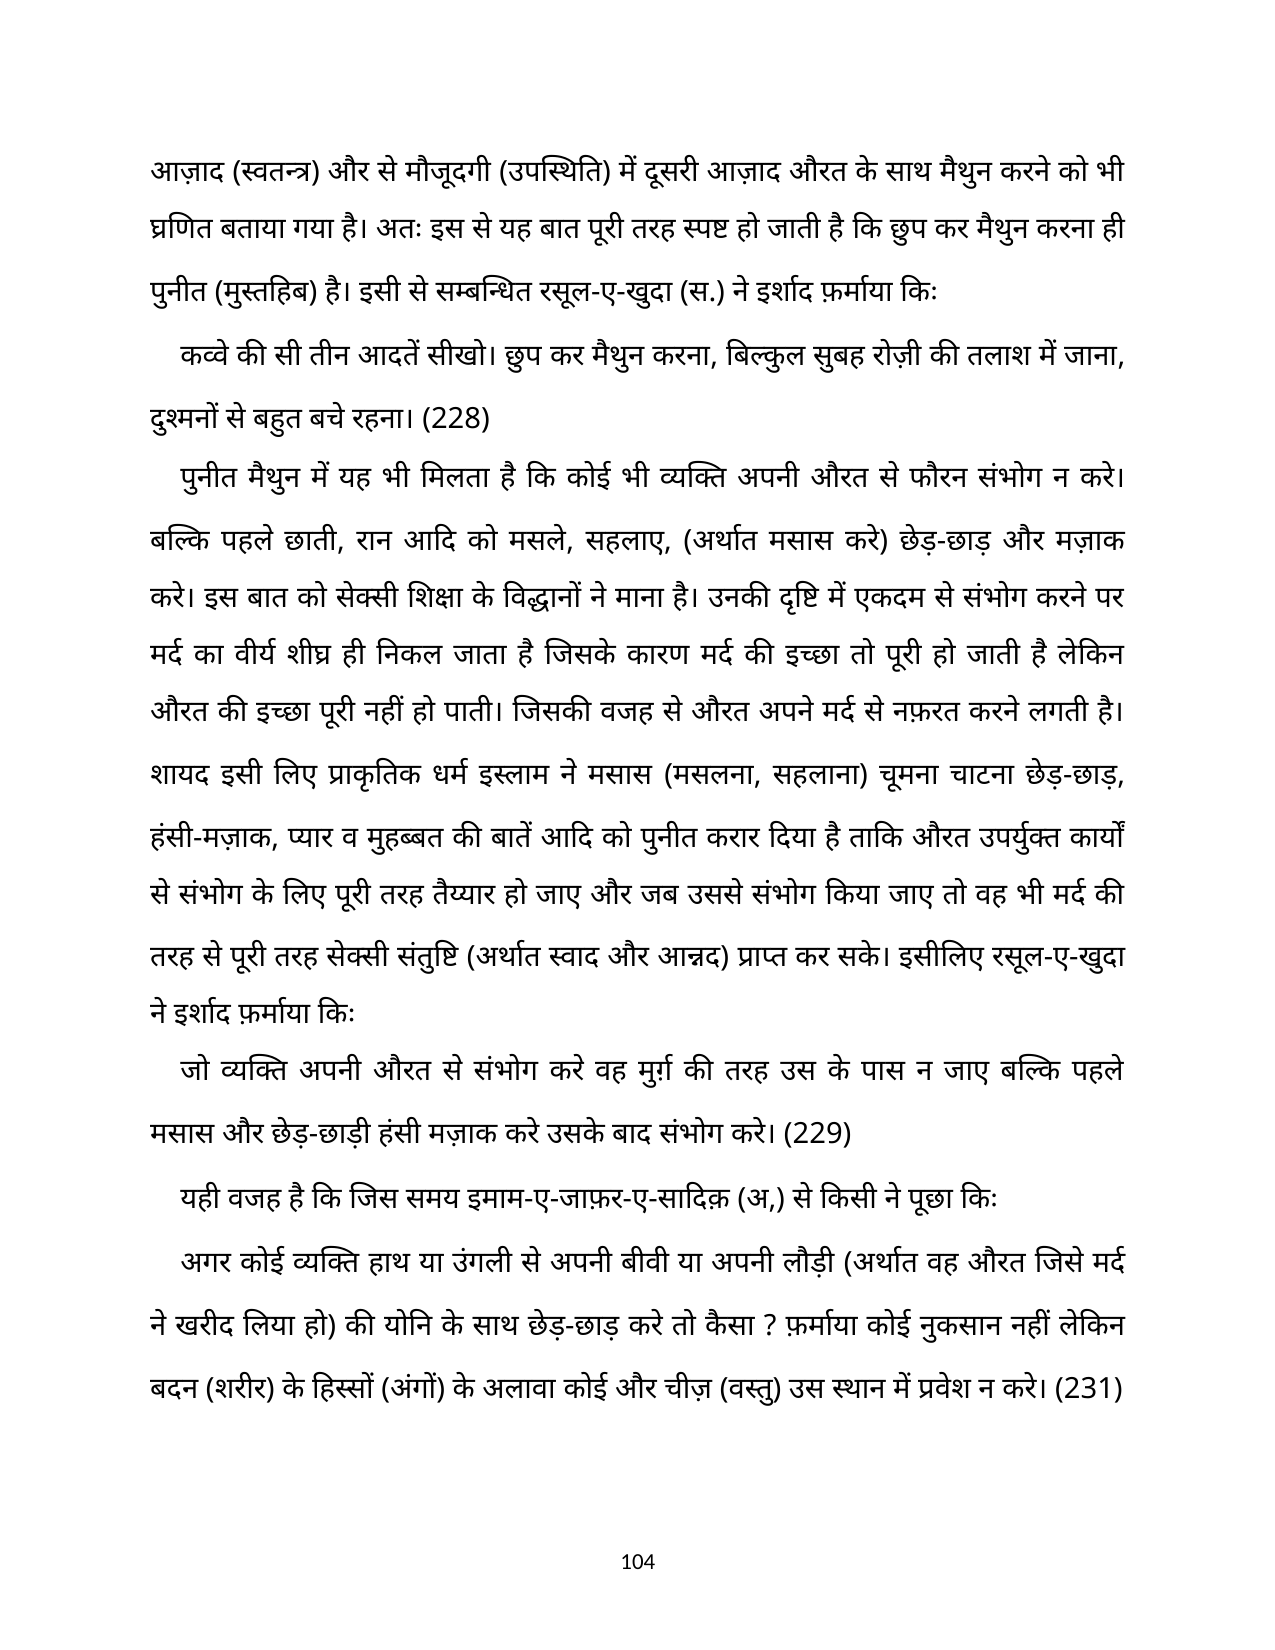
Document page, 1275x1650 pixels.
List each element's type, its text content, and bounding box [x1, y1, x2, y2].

text यही वजह है कि जिस समय इमाम-ए-जाफ़र-ए-सादिक़ (अ,) से किसी ने पूछा किः [150, 1177, 1125, 1220]
text अगर कोई व्यक्ति हाथ या उंगली से अपनी बीवी या अपनी लौड़ी (अर्थात वह औरत जिसे मर्द ने खरीद लिया हो) की योनि के साथ छेड़-छाड़ करे तो कैसा ? फ़र्माया कोई नुकसान नहीं लेकिन बदन (शरीर) के हिस्सों (अंगों) के अलावा कोई और चीज़ (वस्तु) उस स्थान में प्रवेश न करे। (231) [150, 1241, 1125, 1410]
text कव्वे की सी तीन आदतें सीखो। छुप कर मैथुन करना, बिल्कुल सुबह रोज़ी की तलाश में जाना, दुश्मनों से बहुत बचे रहना। (228) [150, 334, 1125, 440]
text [150, 150, 1125, 313]
text जो व्यक्ति अपनी औरत से संभोग करे वह मुर्ग़ की तरह उस के पास न जाए बल्कि पहले मसास और छेड़-छाड़ी हंसी मज़ाक करे उसके बाद संभोग करे। (229) [150, 1055, 1125, 1156]
text पुनीत मैथुन में यह भी मिलता है कि कोई भी व्यक्ति अपनी औरत से फौरन संभोग न करे। बल्कि पहले छाती, रान आदि को मसले, सहलाए, (अर्थात मसास करे) छेड़-छाड़ और मज़ाक करे। इस बात को सेक्सी शिक्षा के विद्धानों ने माना है। उनकी दृष्टि में एकदम से संभोग करने पर मर्द का वीर्य शीघ्र ही निकल जाता है जिसके कारण मर्द की इच्छा तो पूरी हो जाती है लेकिन औरत की इच्छा पूरी नहीं हो पाती। जिसकी वजह से औरत अपने मर्द से नफ़रत करने लगती है। शायद इसी लिए प्राकृतिक धर्म इस्लाम ने मसास (मसलना, सहलाना) चूमना चाटना छेड़-छाड़, हंसी-मज़ाक, प्यार व मुहब्बत की बातें आदि को पुनीत करार दिया है ताकि औरत उपर्युक्त कार्यों से संभोग के लिए पूरी तरह तैय्यार हो जाए और जब उससे संभोग किया जाए तो वह भी मर्द की तरह से पूरी तरह सेक्सी संतुष्टि (अर्थात स्वाद और आन्नद) प्राप्त कर सके। इसीलिए रसूल-ए-खुदा ने इर्शाद फ़र्माया किः [150, 462, 1125, 1036]
